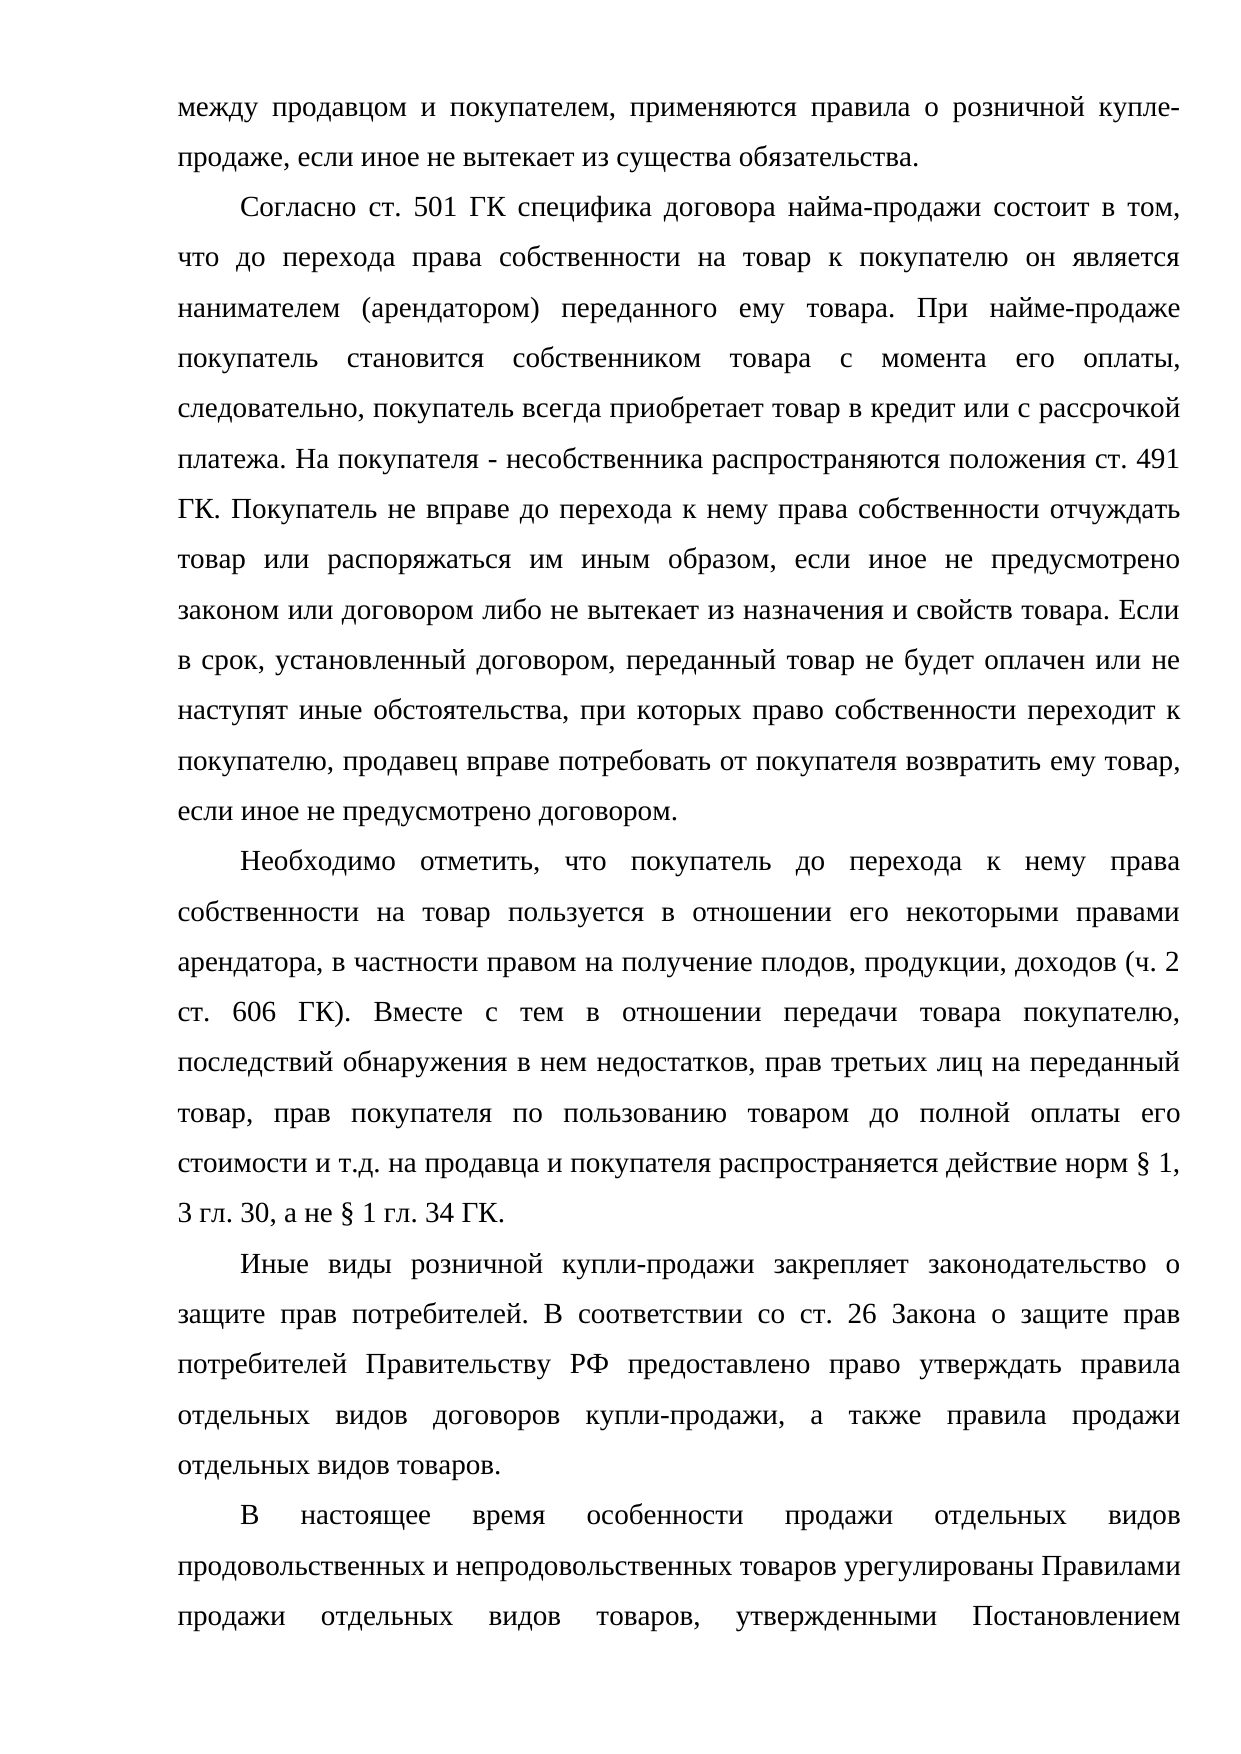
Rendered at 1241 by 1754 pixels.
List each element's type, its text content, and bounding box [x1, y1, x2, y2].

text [177, 1497, 1181, 1632]
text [177, 89, 1181, 172]
text Необходимо отметить, что покупатель до перехода к нему права собственности на товар пользуется в отношении его некоторыми правами арендатора, в частности правом на получение плодов, продукции, доходов (ч. 2 ст. 606 ГК). Вместе с тем в отношении передачи товара покупателю, последствий обнаружения в нем недостатков, прав третьих лиц на переданный товар, прав покупателя по пользованию товаром до полной оплаты его стоимости и т.д. на продавца и покупателя распространяется действие норм § 1, 3 гл. 30, а не § 1 гл. 34 ГК. [177, 843, 1181, 1229]
text Согласно ст. 501 ГК специфика договора найма-продажи состоит в том, что до перехода права собственности на товар к покупателю он является нанимателем (арендатором) переданного ему товара. При найме-продаже покупатель становится собственником товара с момента его оплаты, следовательно, покупатель всегда приобретает товар в кредит или с рассрочкой платежа. На покупателя - несобственника распространяются положения ст. 491 ГК. Покупатель не вправе до перехода к нему права собственности отчуждать товар или распоряжаться им иным образом, если иное не предусмотрено законом или договором либо не вытекает из назначения и свойств товара. Если в срок, установленный договором, переданный товар не будет оплачен или не наступят иные обстоятельства, при которых право собственности переходит к покупателю, продавец вправе потребовать от покупателя возвратить ему товар, если иное не предусмотрено договором. [177, 189, 1181, 827]
text Иные виды розничной купли-продажи закрепляет законодательство о защите прав потребителей. В соответствии со ст. 26 Закона о защите прав потребителей Правительству РФ предоставлено право утверждать правила отдельных видов договоров купли-продажи, а также правила продажи отдельных видов товаров. [177, 1246, 1181, 1481]
